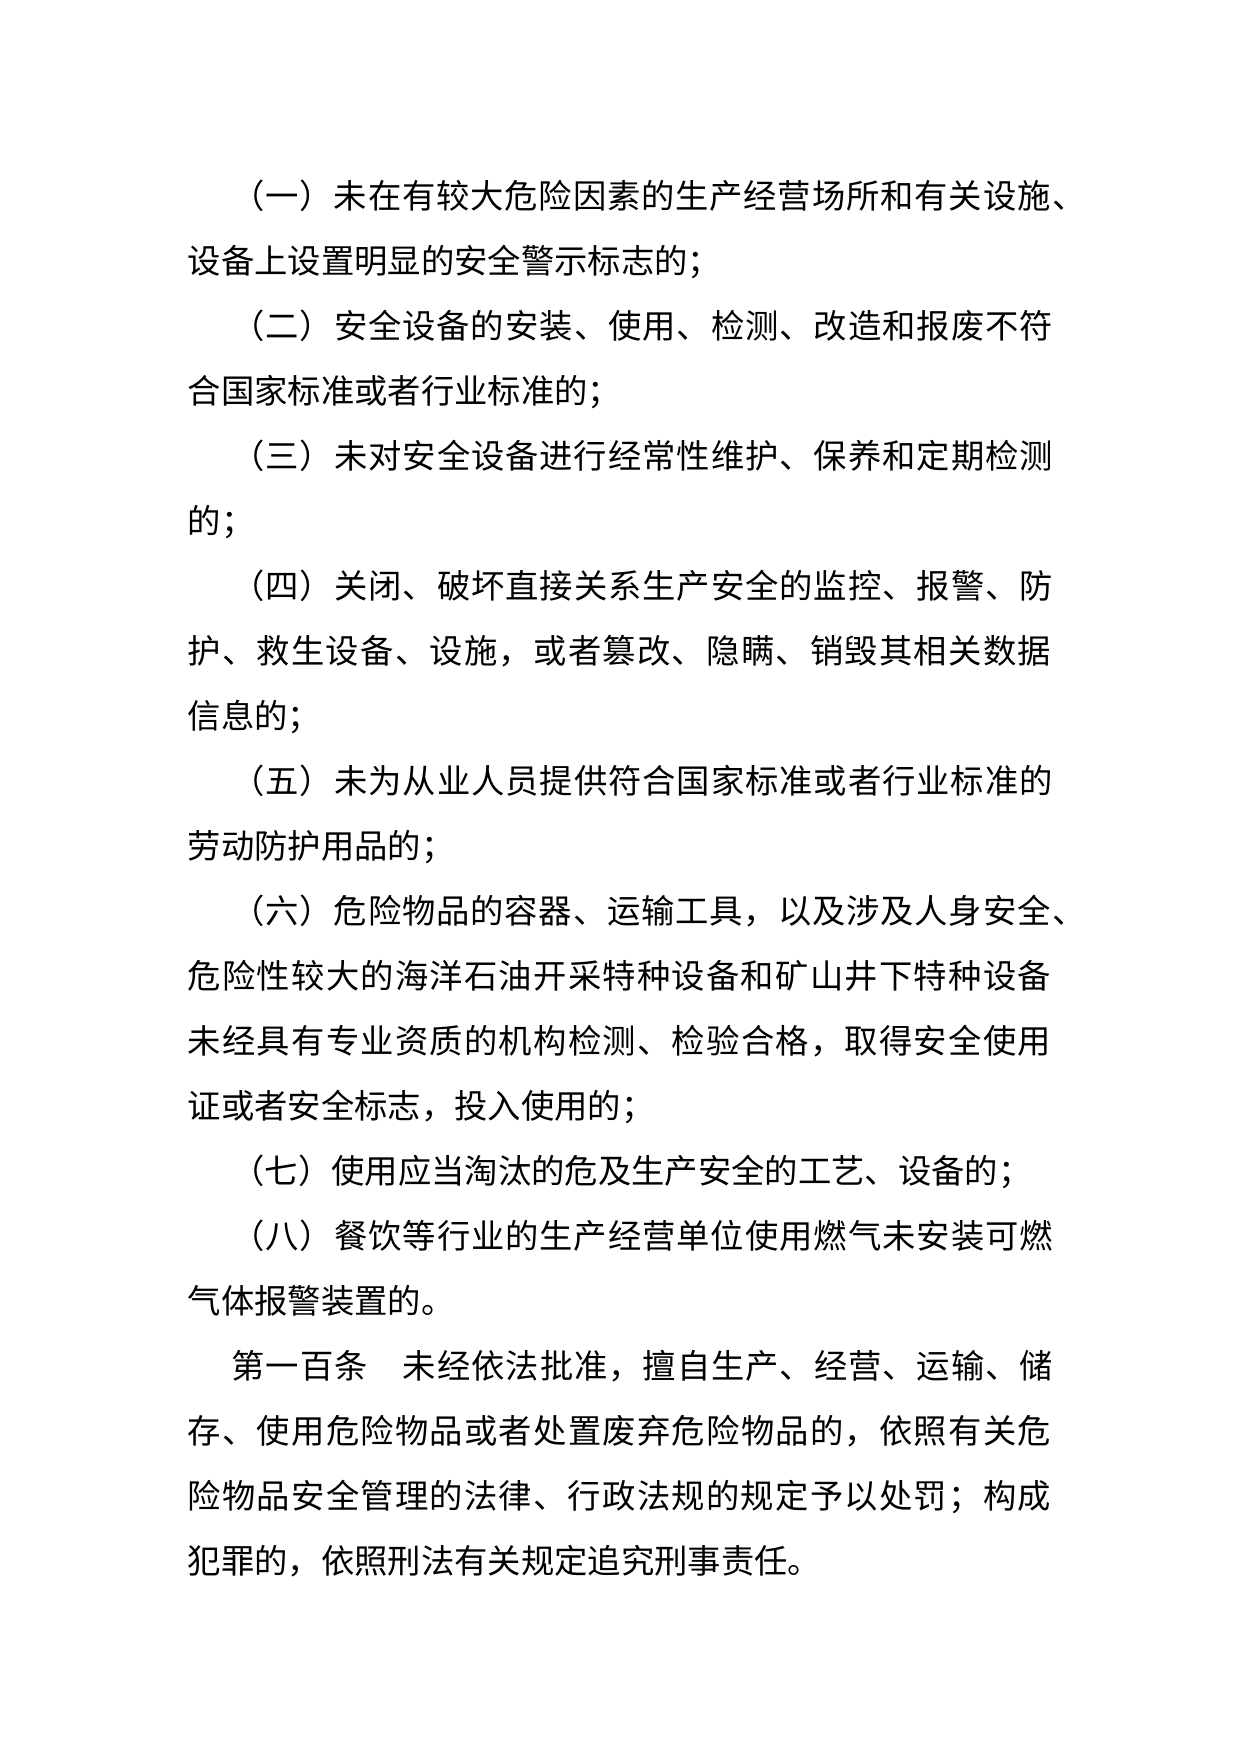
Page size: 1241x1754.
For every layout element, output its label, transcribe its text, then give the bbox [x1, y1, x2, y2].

text （三）未对安全设备进行经常性维护、保养和定期检测的； [187, 422, 1053, 552]
text （八）餐饮等行业的生产经营单位使用燃气未安装可燃气体报警装置的。 [187, 1202, 1053, 1332]
text （一）未在有较大危险因素的生产经营场所和有关设施、设备上设置明显的安全警示标志的； [187, 162, 1053, 292]
text （四）关闭、破坏直接关系生产安全的监控、报警、防护、救生设备、设施，或者篡改、隐瞒、销毁其相关数据、信息的； [187, 552, 1053, 747]
text （五）未为从业人员提供符合国家标准或者行业标准的劳动防护用品的； [187, 747, 1053, 877]
text （七）使用应当淘汰的危及生产安全的工艺、设备的； [187, 1137, 1053, 1202]
text 第一百条 未经依法批准，擅自生产、经营、运输、储存、使用危险物品或者处置废弃危险物品的，依照有关危险物品安全管理的法律、行政法规的规定予以处罚；构成犯罪的，依照刑法有关规定追究刑事责任。 [187, 1332, 1053, 1592]
text （六）危险物品的容器、运输工具，以及涉及人身安全、危险性较大的海洋石油开采特种设备和矿山井下特种设备未经具有专业资质的机构检测、检验合格，取得安全使用证或者安全标志，投入使用的； [187, 877, 1053, 1137]
text （二）安全设备的安装、使用、检测、改造和报废不符合国家标准或者行业标准的； [187, 292, 1053, 422]
